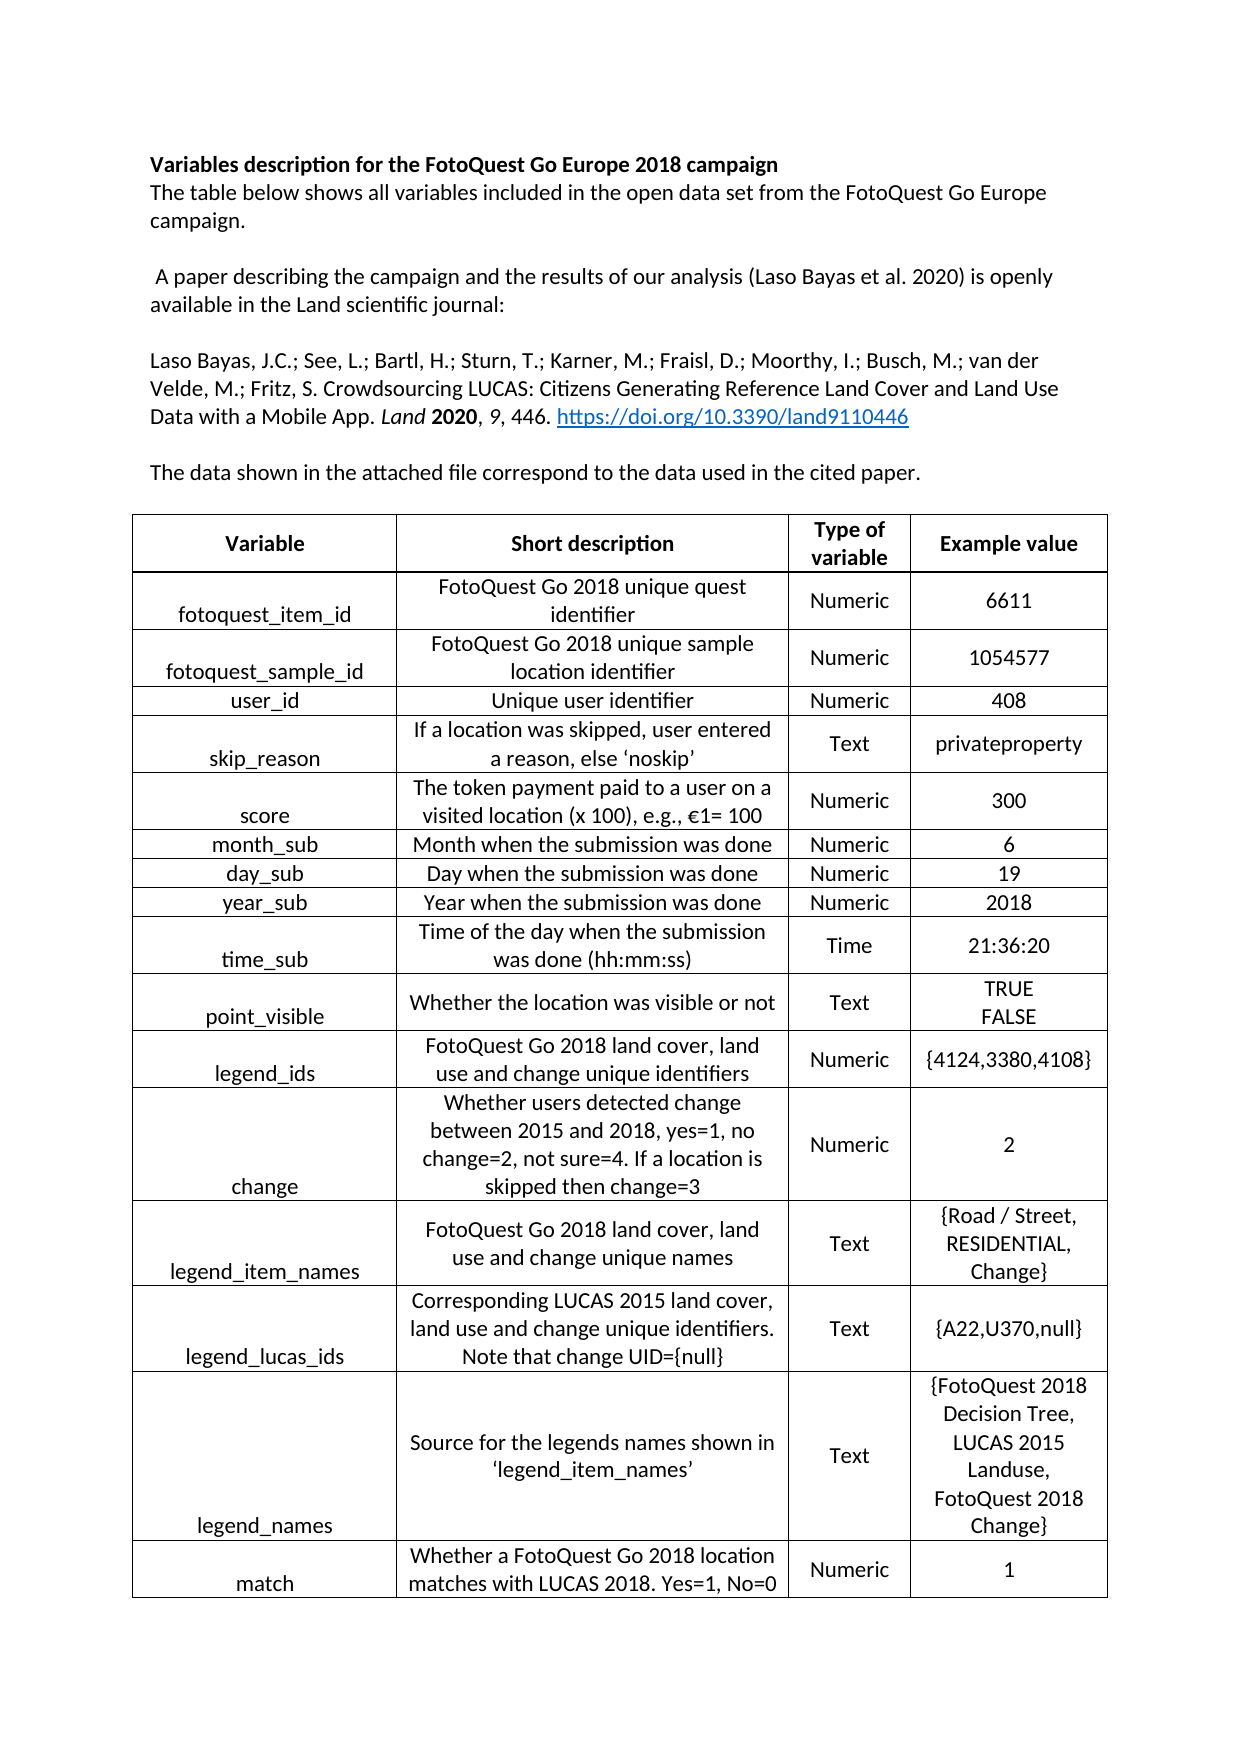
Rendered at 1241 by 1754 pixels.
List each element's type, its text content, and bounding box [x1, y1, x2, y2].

table_cell legend_ids [133, 1031, 396, 1087]
table_cell skip_reason [133, 716, 396, 772]
table_cell score [133, 773, 396, 829]
table_cell Month when the submission was done [397, 830, 788, 858]
table_cell privateproperty [911, 716, 1107, 772]
table_cell legend_item_names [133, 1201, 396, 1285]
table_cell Whether the location was visible or not [397, 974, 788, 1030]
table_header Short description [397, 515, 788, 571]
text Laso Bayas, J.C.; See, L.; Bartl, H.; Sturn, T.; Karner, M.; Fraisl, D.; Moorthy, I.; Busch, M.; van der Velde, M.; Fritz, S. Crowdsourcing LUCAS: Citizens Generating Reference Land Cover and Land Use Data with a Mobile App. Land 2020, 9, 446. https://doi.org/10.3390/land9110446 [150, 346, 1090, 430]
table_cell Numeric [789, 630, 910, 686]
table_header Type of variable [789, 515, 910, 571]
table_cell legend_names [133, 1372, 396, 1540]
table_cell Text [789, 1201, 910, 1285]
table_cell 6 [911, 830, 1107, 858]
table_cell 19 [911, 859, 1107, 887]
table_cell user_id [133, 687, 396, 714]
table_header Example value [911, 515, 1107, 571]
table_cell 1 [911, 1541, 1107, 1597]
table_cell {4124,3380,4108} [911, 1031, 1107, 1087]
table_cell legend_lucas_ids [133, 1286, 396, 1371]
table_cell Numeric [789, 1541, 910, 1597]
table_cell FotoQuest Go 2018 land cover, land use and change unique names [397, 1201, 788, 1285]
table_cell 6611 [911, 573, 1107, 628]
table_cell year_sub [133, 888, 396, 916]
text The data shown in the attached file correspond to the data used in the cited paper. [150, 458, 1090, 486]
table_cell {A22,U370,null} [911, 1286, 1107, 1371]
table_cell {Road / Street, RESIDENTIAL, Change} [911, 1201, 1107, 1285]
table_cell {FotoQuest 2018 Decision Tree, LUCAS 2015 Landuse, FotoQuest 2018 Change} [911, 1372, 1107, 1540]
table_cell The token payment paid to a user on a visited location (x 100), e.g., €1= 100 [397, 773, 788, 829]
table_cell Numeric [789, 687, 910, 714]
table_cell Corresponding LUCAS 2015 land cover, land use and change unique identifiers. Note that change UID={null} [397, 1286, 788, 1371]
table_cell Whether a FotoQuest Go 2018 location matches with LUCAS 2018. Yes=1, No=0 [397, 1541, 788, 1597]
table_cell FotoQuest Go 2018 unique sample location identifier [397, 630, 788, 686]
table_cell month_sub [133, 830, 396, 858]
table_cell Numeric [789, 1031, 910, 1087]
text The table below shows all variables included in the open data set from the FotoQuest Go Europe campaign. [150, 178, 1090, 234]
table_cell 21:36:20 [911, 917, 1107, 973]
table_cell Time of the day when the submission was done (hh:mm:ss) [397, 917, 788, 973]
table_cell point_visible [133, 974, 396, 1030]
table_cell Unique user identifier [397, 687, 788, 714]
table_cell 2018 [911, 888, 1107, 916]
table_cell FotoQuest Go 2018 unique quest identifier [397, 573, 788, 628]
text Variables description for the FotoQuest Go Europe 2018 campaign [150, 150, 1090, 178]
table_cell Whether users detected change between 2015 and 2018, yes=1, no change=2, not sure=4. If a location is skipped then change=3 [397, 1088, 788, 1200]
table_cell Text [789, 1286, 910, 1371]
table_cell change [133, 1088, 396, 1200]
table_cell 408 [911, 687, 1107, 714]
table_cell Numeric [789, 830, 910, 858]
table_cell Numeric [789, 859, 910, 887]
table_cell fotoquest_item_id [133, 573, 396, 628]
table_cell Text [789, 974, 910, 1030]
table_cell Text [789, 1372, 910, 1540]
table_cell Text [789, 716, 910, 772]
table_cell day_sub [133, 859, 396, 887]
table_cell 300 [911, 773, 1107, 829]
table_header Variable [133, 515, 396, 571]
table_cell FotoQuest Go 2018 land cover, land use and change unique identifiers [397, 1031, 788, 1087]
table_cell Numeric [789, 888, 910, 916]
table_cell Time [789, 917, 910, 973]
table_cell Numeric [789, 573, 910, 628]
table_cell Year when the submission was done [397, 888, 788, 916]
table_cell If a location was skipped, user entered a reason, else ‘noskip’ [397, 716, 788, 772]
table_cell match [133, 1541, 396, 1597]
table_cell Source for the legends names shown in ‘legend_item_names’ [397, 1372, 788, 1540]
table_cell 1054577 [911, 630, 1107, 686]
text A paper describing the campaign and the results of our analysis (Laso Bayas et al. 2020) is openly available in the Land scientific journal: [150, 262, 1090, 318]
table_cell 2 [911, 1088, 1107, 1200]
table_cell Numeric [789, 1088, 910, 1200]
table_cell Numeric [789, 773, 910, 829]
table_cell time_sub [133, 917, 396, 973]
table_cell fotoquest_sample_id [133, 630, 396, 686]
table_cell Day when the submission was done [397, 859, 788, 887]
table_cell TRUE FALSE [911, 974, 1107, 1030]
